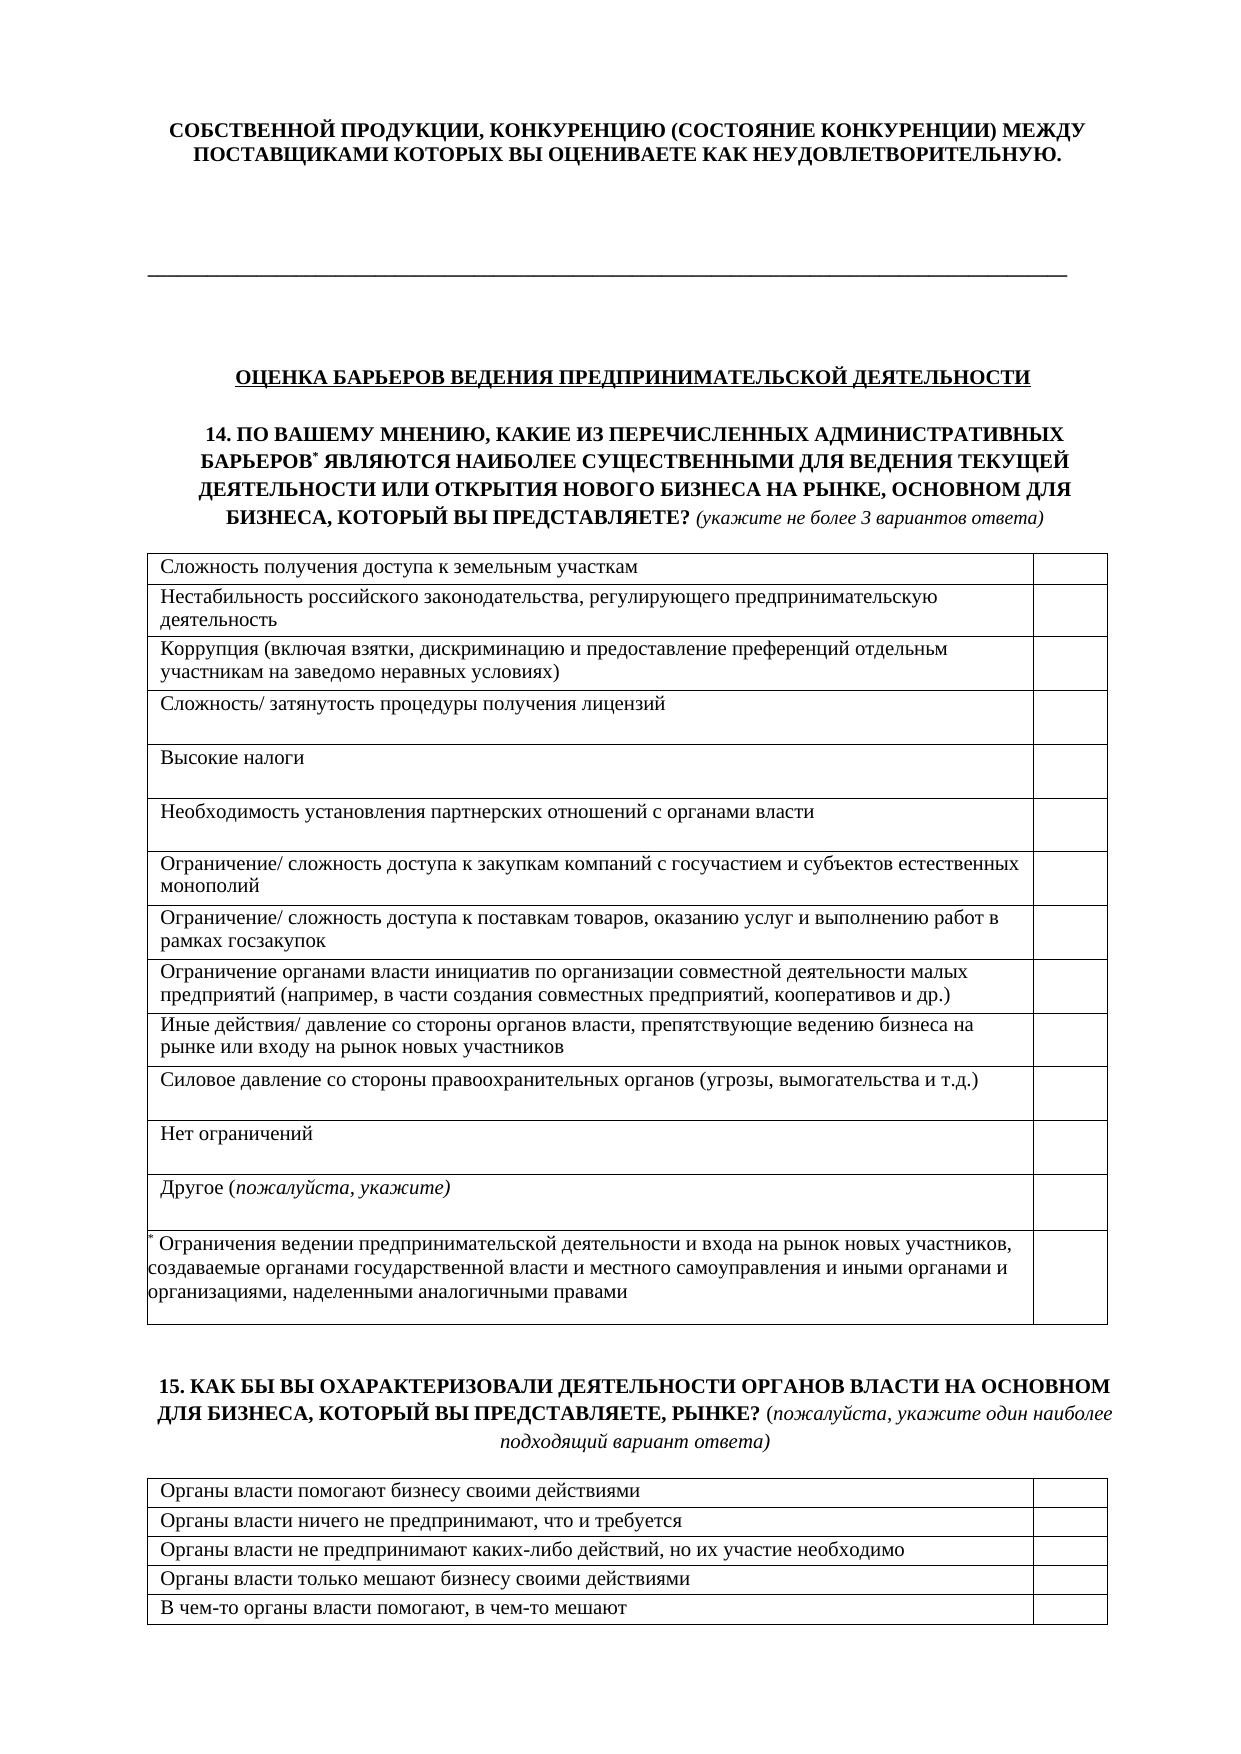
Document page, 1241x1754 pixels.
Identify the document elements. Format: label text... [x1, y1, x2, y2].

table_header [1034, 1479, 1107, 1507]
table_cell [1034, 799, 1107, 851]
table_cell [1034, 906, 1107, 959]
table_cell Ограничение/ сложность доступа к поставкам товаров, оказанию услуг и выполнению работ в рамках госзакупок [148, 906, 1033, 959]
table_cell Другое (пожалуйста, укажите) [148, 1175, 1033, 1230]
text 14. ПО ВАШЕМУ МНЕНИЮ, КАКИЕ ИЗ ПЕРЕЧИСЛЕННЫХ АДМИНИСТРАТИВНЫХ БАРЬЕРОВ* ЯВЛЯЮТСЯ НАИБОЛЕЕ СУЩЕСТВЕННЫМИ ДЛЯ ВЕДЕНИЯ ТЕКУЩЕЙ ДЕЯТЕЛЬНОСТИ ИЛИ ОТКРЫТИЯ НОВОГО БИЗНЕСА НА РЫНКЕ, ОСНОВНОМ ДЛЯ БИЗНЕСА, КОТОРЫЙ ВЫ ПРЕДСТАВЛЯЕТЕ? (укажите не более 3 вариантов ответа) [148, 422, 1122, 529]
table_cell Органы власти ничего не предпринимают, что и требуется [148, 1508, 1033, 1536]
table_cell Органы власти не предпринимают каких-либо действий, но их участие необходимо [148, 1537, 1033, 1565]
table_header [1034, 554, 1107, 584]
table_cell Ограничение органами власти инициатив по организации совместной деятельности малых предприятий (например, в части создания совместных предприятий, кооперативов и др.) [148, 960, 1033, 1012]
table_cell Нестабильность российского законодательства, регулирующего предпринимательскую деятельность [148, 585, 1033, 636]
table_cell Нет ограничений [148, 1121, 1033, 1174]
table_cell [1034, 1537, 1107, 1565]
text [148, 118, 1107, 166]
table_cell [1034, 1067, 1107, 1120]
table_cell [1034, 691, 1107, 744]
table_cell [1034, 1566, 1107, 1594]
table_cell [1034, 1508, 1107, 1536]
table_cell Иные действия/ давление со стороны органов власти, препятствующие ведению бизнеса на рынке или входу на рынок новых участников [148, 1014, 1033, 1066]
table_cell [1034, 745, 1107, 797]
table_cell Высокие налоги [148, 745, 1033, 797]
table_cell Необходимость установления партнерских отношений с органами власти [148, 799, 1033, 851]
text ОЦЕНКА БАРЬЕРОВ ВЕДЕНИЯ ПРЕДПРИНИМАТЕЛЬСКОЙ ДЕЯТЕЛЬНОСТИ [842, 368, 1122, 388]
table_cell [1034, 1175, 1107, 1230]
table_cell [1034, 1121, 1107, 1174]
table_cell Ограничение/ сложность доступа к закупкам компаний с госучастием и субъектов естественных монополий [148, 852, 1033, 905]
table_cell [1034, 960, 1107, 1012]
table_cell Сложность/ затянутость процедуры получения лицензий [148, 691, 1033, 744]
table_cell В чем-то органы власти помогают, в чем-то мешают [148, 1595, 1033, 1624]
table_cell Коррупция (включая взятки, дискриминацию и предоставление преференций отдельньм участникам на заведомо неравных условиях) [148, 637, 1033, 690]
table_cell Силовое давление со стороны правоохранительных органов (угрозы, вымогательства и т.д.) [148, 1067, 1033, 1120]
text _____________________________________________________________________________________________ [148, 256, 1107, 279]
table_cell [1034, 1595, 1107, 1624]
table_header Сложность получения доступа к земельным участкам [148, 554, 1033, 584]
text 15. КАК БЫ ВЫ ОХАРАКТЕРИЗОВАЛИ ДЕЯТЕЛЬНОСТИ ОРГАНОВ ВЛАСТИ НА ОСНОВНОМ ДЛЯ БИЗНЕСА, КОТОРЫЙ ВЫ ПРЕДСТАВЛЯЕТЕ, РЫНКЕ? (пожалуйста, укажите один наиболее подходящий вариант ответа) [148, 1374, 1122, 1453]
table_header Органы власти помогают бизнесу своими действиями [148, 1479, 1033, 1507]
table_cell [1034, 852, 1107, 905]
table_cell [1034, 585, 1107, 636]
table_cell [1034, 637, 1107, 690]
table_cell [1034, 1231, 1107, 1324]
table_cell Органы власти только мешают бизнесу своими действиями [148, 1566, 1033, 1594]
table_cell * Ограничения ведении предпринимательской деятельности и входа на рынок новых участников, создаваемые органами государственной власти и местного самоуправления и иными органами и организациями, наделенными аналогичными правами [148, 1231, 1033, 1324]
table_cell [1034, 1014, 1107, 1066]
